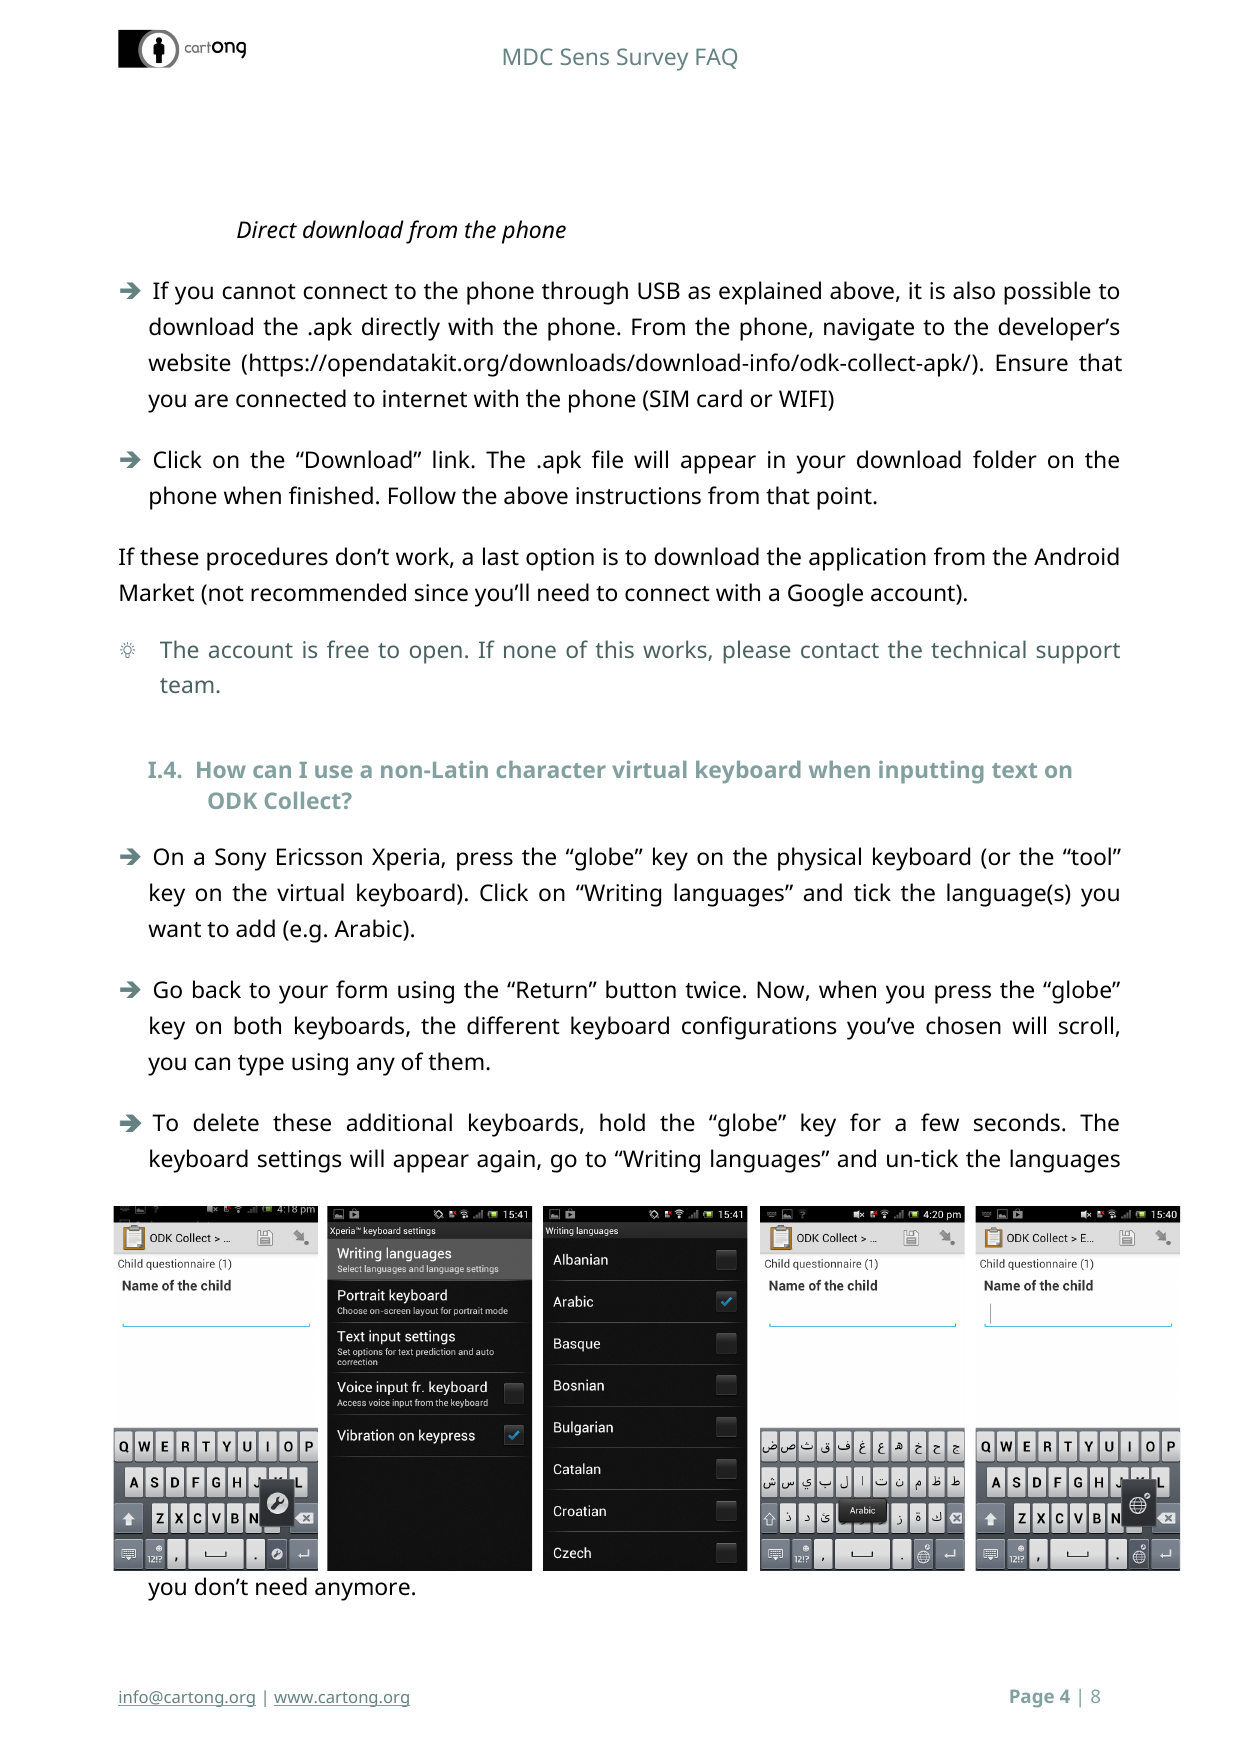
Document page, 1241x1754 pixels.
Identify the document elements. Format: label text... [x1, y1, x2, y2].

picture [327, 1206, 533, 1571]
text If these procedures don’t work, a last option is to download the application from the Android Market (not recommended since you’ll need to connect with a Google account). [118, 541, 1122, 608]
list Click on the “Download” link. The .apk file will appear in your download folder on the phone when finished. Follow the above instructions from that point. [118, 444, 1122, 511]
list On a Sony Ericsson Xperia, press the “globe” key on the physical keyboard (or the “tool” key on the virtual keyboard). Click on “Writing languages” and tick the language(s) you want to add (e.g. Arabic). [118, 841, 1122, 944]
picture [975, 1206, 1181, 1571]
list Go back to your form using the “Return” button twice. Now, when you press the “globe” key on both keyboards, the different keyboard configurations you’ve chosen will scroll, you can type using any of them. [118, 974, 1122, 1077]
list If you cannot connect to the phone through USB as explained above, it is also possible to download the .apk directly with the phone. From the phone, navigate to the developer’s website (https://opendatakit.org/downloads/download-info/odk-collect-apk/). Ensure that you are connected to internet with the phone (SIM card or WIFI) [118, 275, 1122, 414]
picture [113, 1206, 318, 1571]
picture [543, 1206, 748, 1571]
text The account is free to open. If none of this works, please contact the technical support team. [118, 633, 1122, 701]
picture [118, 29, 247, 68]
text Direct download from the phone [236, 214, 1004, 246]
picture [119, 641, 136, 659]
subtitle How can I use a non-Latin character virtual keyboard when inputting text on ODK Collect? [148, 754, 1122, 816]
picture [760, 1206, 965, 1571]
